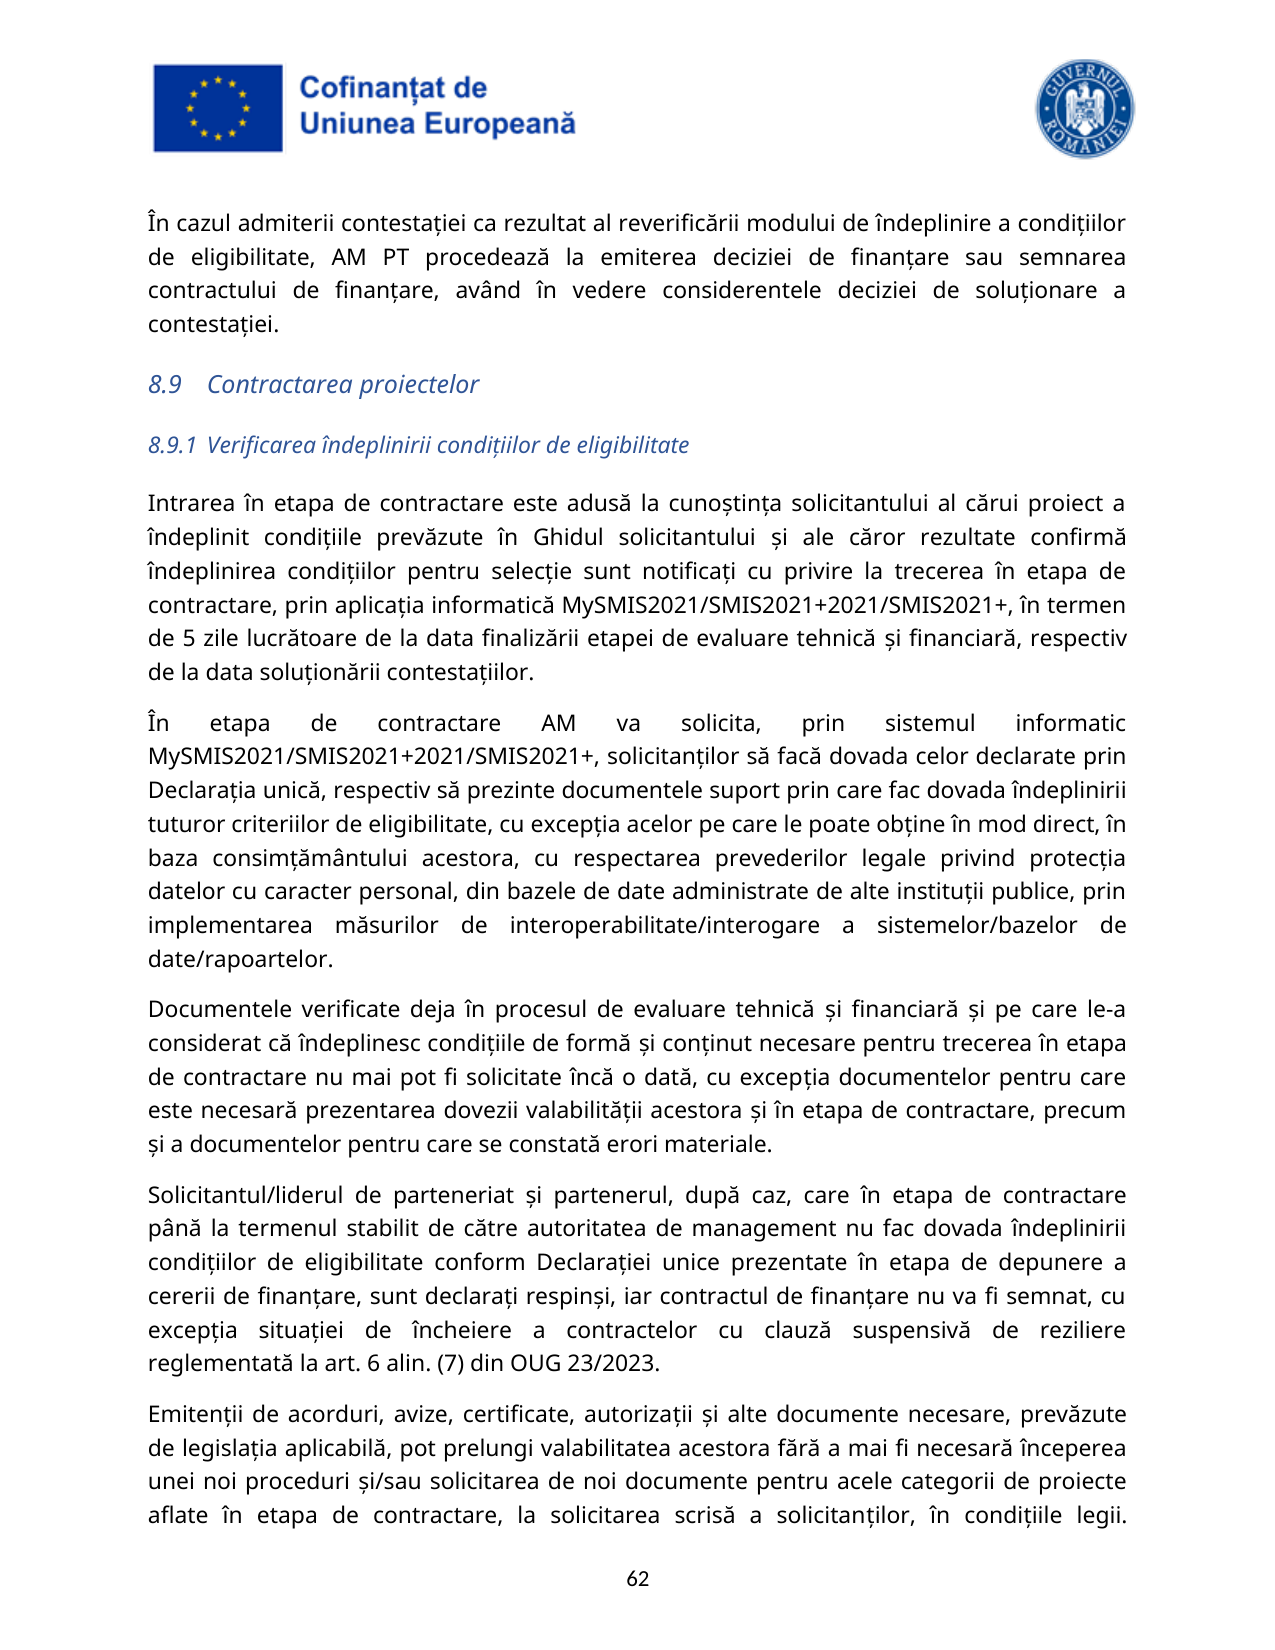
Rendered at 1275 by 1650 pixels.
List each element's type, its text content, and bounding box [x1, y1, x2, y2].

picture [147, 59, 1137, 161]
text Documentele verificate deja în procesul de evaluare tehnică şi financiară şi pe care le-a considerat că îndeplinesc condițiile de formă şi conținut necesare pentru trecerea în etapa de contractare nu mai pot fi solicitate încă o dată, cu excepţia documentelor pentru care este necesară prezentarea dovezii valabilităţii acestora şi în etapa de contractare, precum şi a documentelor pentru care se constată erori materiale. [148, 993, 1127, 1159]
subtitle Contractarea proiectelor [148, 367, 1127, 401]
text Intrarea în etapa de contractare este adusă la cunoștința solicitantului al cărui proiect a îndeplinit condițiile prevăzute în Ghidul solicitantului şi ale căror rezultate confirmă îndeplinirea condițiilor pentru selecție sunt notificați cu privire la trecerea în etapa de contractare, prin aplicația informatică MySMIS2021/SMIS2021+2021/SMIS2021+, în termen de 5 zile lucrătoare de la data finalizării etapei de evaluare tehnică şi financiară, respectiv de la data soluționării contestațiilor. [148, 487, 1127, 687]
text În etapa de contractare AM va solicita, prin sistemul informatic MySMIS2021/SMIS2021+2021/SMIS2021+, solicitanților să facă dovada celor declarate prin Declarația unică, respectiv să prezinte documentele suport prin care fac dovada îndeplinirii tuturor criteriilor de eligibilitate, cu excepția acelor pe care le poate obține în mod direct, în baza consimțământului acestora, cu respectarea prevederilor legale privind protecția datelor cu caracter personal, din bazele de date administrate de alte instituții publice, prin implementarea măsurilor de interoperabilitate/interogare a sistemelor/bazelor de date/rapoartelor. [148, 706, 1127, 974]
text Solicitantul/liderul de parteneriat și partenerul, după caz, care în etapa de contractare până la termenul stabilit de către autoritatea de management nu fac dovada îndeplinirii condițiilor de eligibilitate conform Declarației unice prezentate în etapa de depunere a cererii de finanțare, sunt declarați respinși, iar contractul de finanțare nu va fi semnat, cu excepția situației de încheiere a contractelor cu clauză suspensivă de reziliere reglementată la art. 6 alin. (7) din OUG 23/2023. [148, 1178, 1127, 1378]
text În cazul admiterii contestației ca rezultat al reverificării modului de îndeplinire a condițiilor de eligibilitate, AM PT procedează la emiterea deciziei de finanțare sau semnarea contractului de finanțare, având în vedere considerentele deciziei de soluționare a contestației. [148, 207, 1127, 339]
subtitle Verificarea îndeplinirii condițiilor de eligibilitate [148, 428, 1127, 460]
